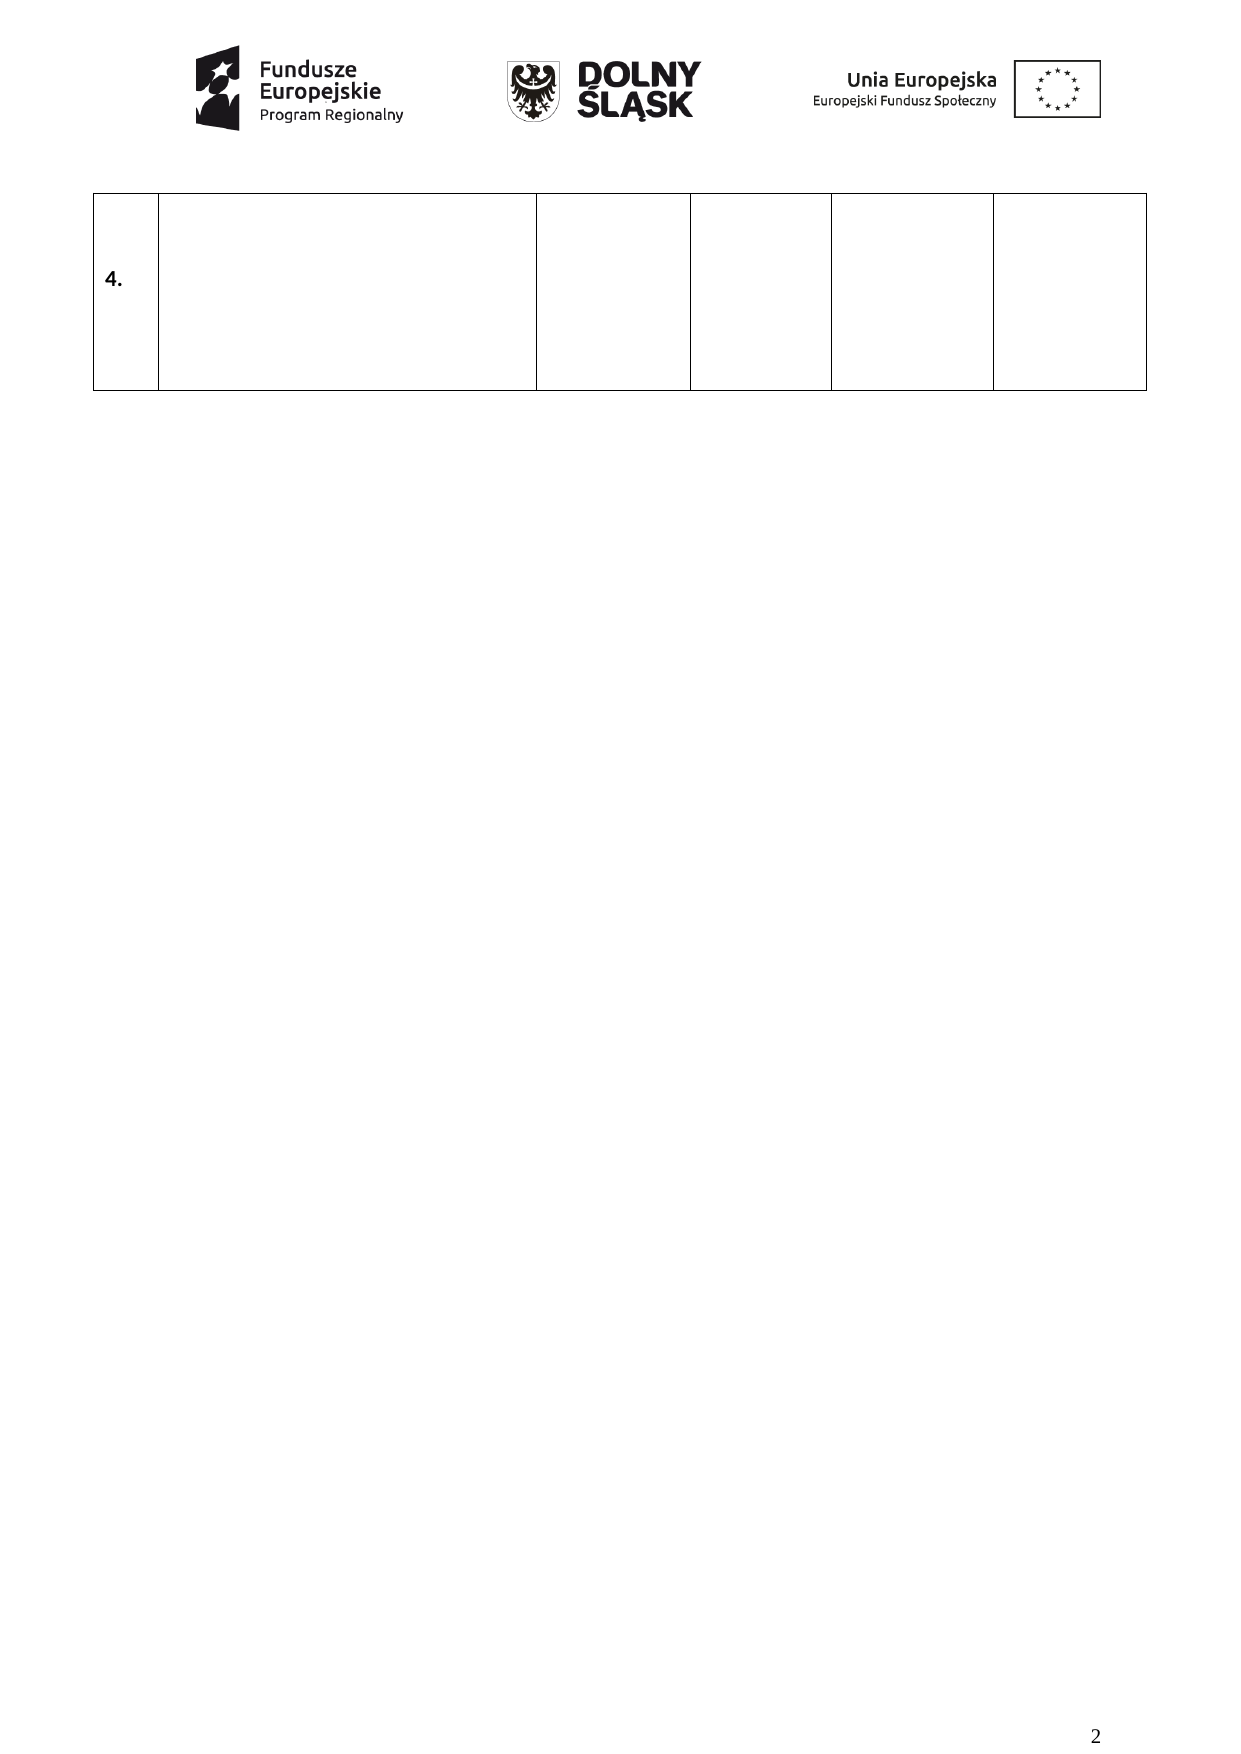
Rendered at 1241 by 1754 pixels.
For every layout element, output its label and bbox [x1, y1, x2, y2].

table_cell [537, 194, 690, 390]
table_cell [94, 194, 158, 390]
table_cell [159, 194, 536, 390]
table_cell [691, 194, 831, 390]
table_cell [832, 194, 993, 390]
picture [178, 41, 1123, 136]
table_cell [994, 194, 1146, 390]
